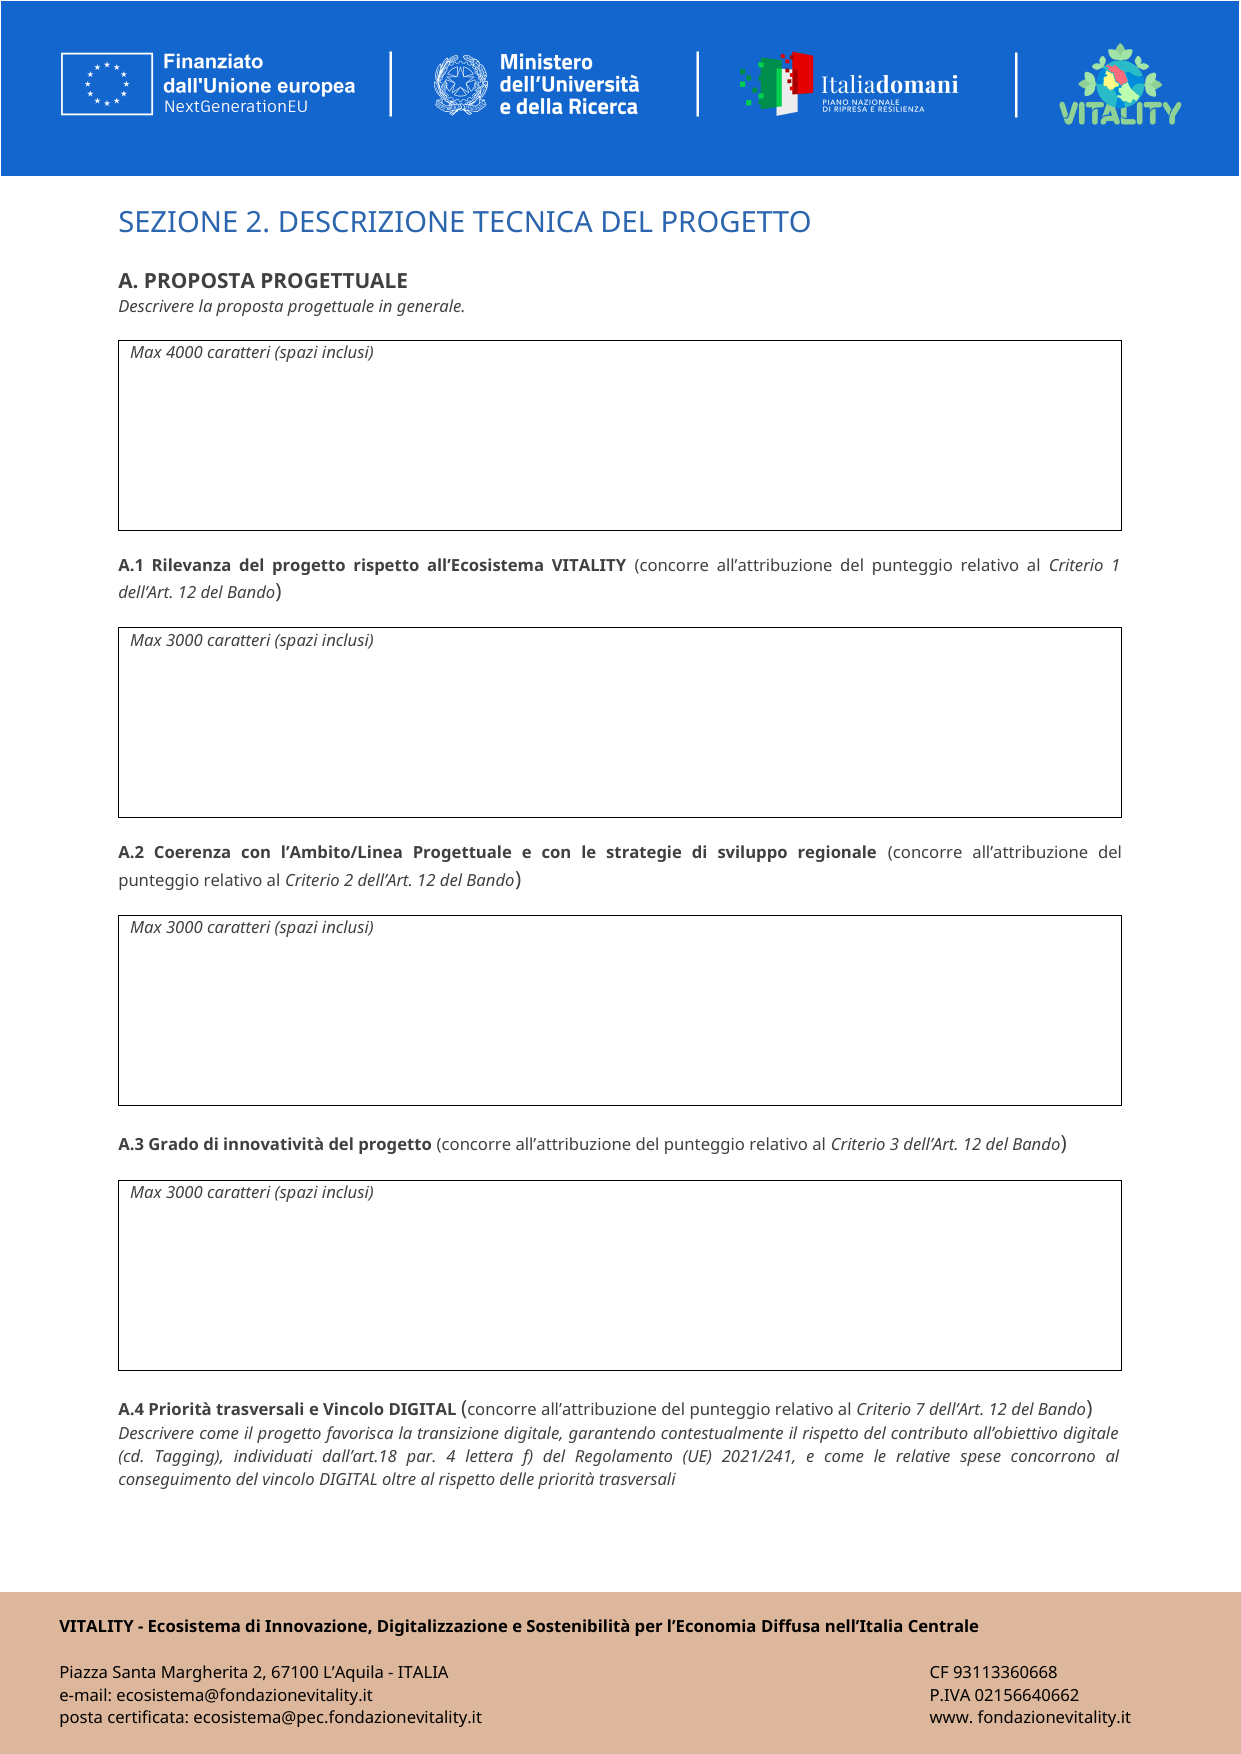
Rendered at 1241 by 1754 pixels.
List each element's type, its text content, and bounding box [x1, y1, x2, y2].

text A.3 Grado di innovatività del progetto (concorre all’attribuzione del punteggio relativo al Criterio 3 dell’Art. 12 del Bando) [118, 1128, 1122, 1157]
text SEZIONE 2. DESCRIZIONE TECNICA DEL PROGETTO [118, 201, 1122, 241]
text A.1 Rilevanza del progetto rispetto all’Ecosistema VITALITY (concorre all’attribuzione del punteggio relativo al Criterio 1 dell’Art. 12 del Bando) [118, 553, 1122, 604]
text Descrivere la proposta progettuale in generale. [118, 294, 1122, 317]
picture [1, 1, 1239, 176]
text A.4 Priorità trasversali e Vincolo DIGITAL (concorre all’attribuzione del punteggio relativo al Criterio 7 dell’Art. 12 del Bando) [118, 1393, 1122, 1422]
table_header Max 3000 caratteri (spazi inclusi) [119, 1181, 1121, 1370]
table_header Max 3000 caratteri (spazi inclusi) [119, 916, 1121, 1105]
table_header Max 3000 caratteri (spazi inclusi) [119, 628, 1121, 817]
table_header Max 4000 caratteri (spazi inclusi) [119, 341, 1121, 529]
text A.2 Coerenza con l’Ambito/Linea Progettuale e con le strategie di sviluppo regionale (concorre all’attribuzione del punteggio relativo al Criterio 2 dell’Art. 12 del Bando) [118, 841, 1122, 892]
text Descrivere come il progetto favorisca la transizione digitale, garantendo contestualmente il rispetto del contributo all’obiettivo digitale (cd. Tagging), individuati dall’art.18 par. 4 lettera f) del Regolamento (UE) 2021/241, e come le relative spese concorrono al conseguimento del vincolo DIGITAL oltre al rispetto delle priorità trasversali [118, 1422, 1122, 1490]
text A. PROPOSTA PROGETTUALE [118, 266, 1122, 294]
